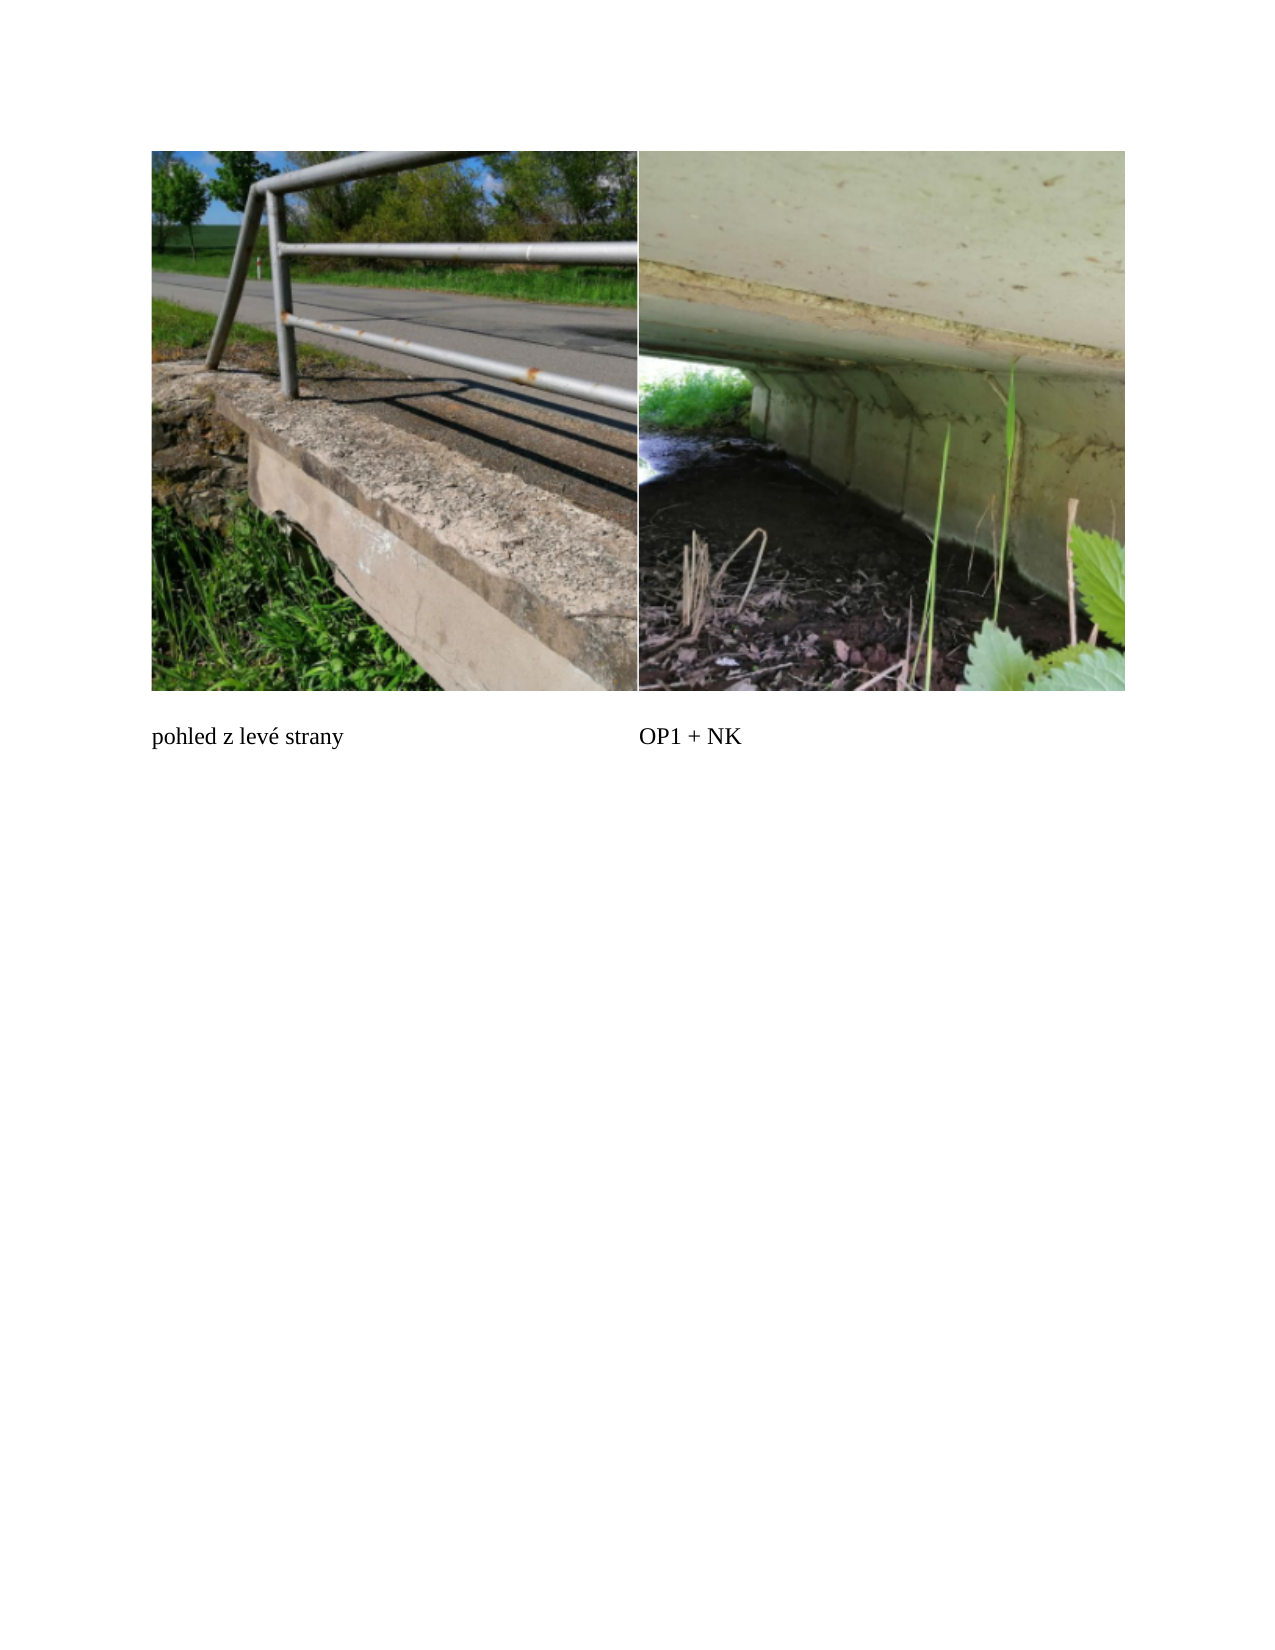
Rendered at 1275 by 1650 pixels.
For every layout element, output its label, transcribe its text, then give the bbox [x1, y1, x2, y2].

picture [151, 151, 1125, 691]
table_cell pohled z levé strany [150, 150, 637, 751]
table_cell OP1 + NK [638, 691, 1125, 751]
